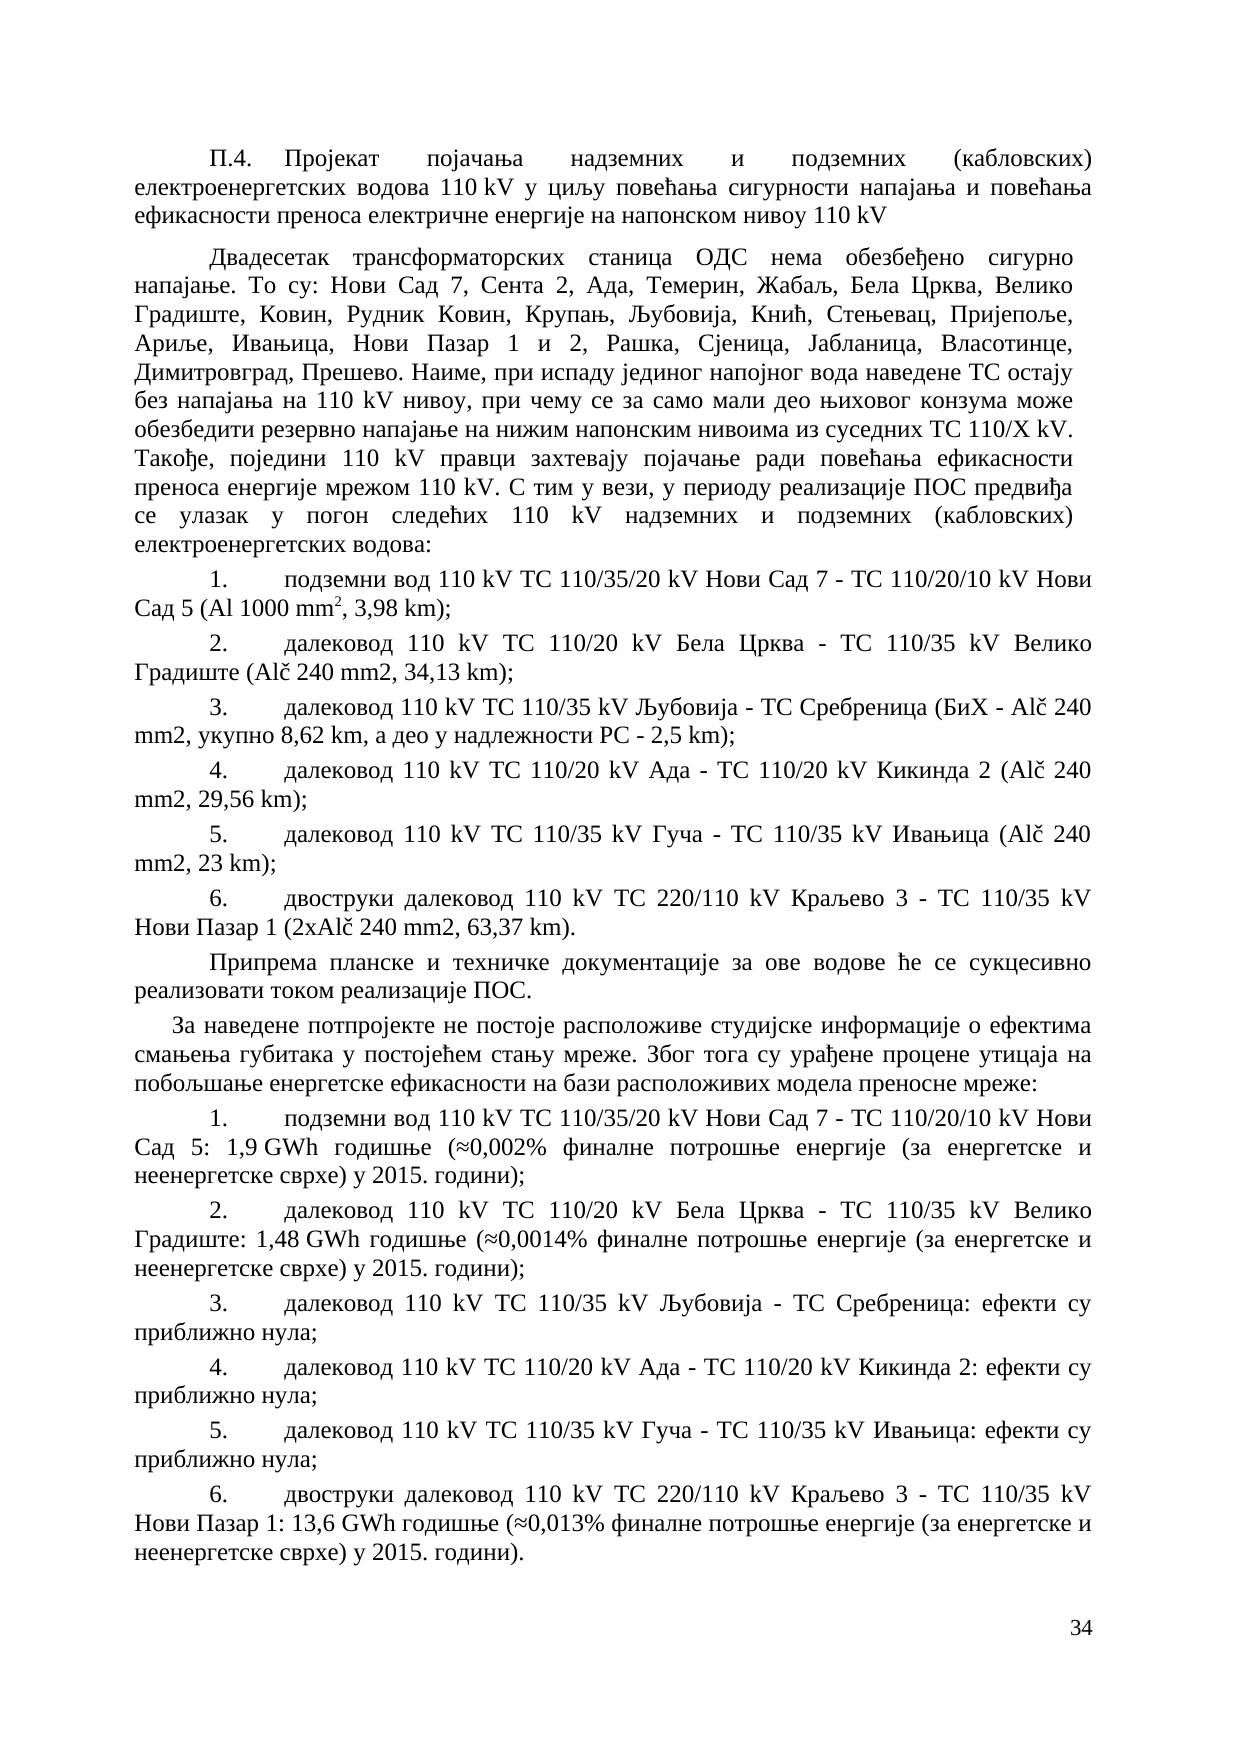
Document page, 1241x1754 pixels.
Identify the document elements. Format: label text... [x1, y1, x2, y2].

list далековод 110 kV ТС 110/20 kV Бела Црква - ТС 110/35 kV Велико Градиште: 1,48 GWh годишње (≈0,0014% финалне потрошње енергије (за енергетске и неенергетске сврхе) у 2015. години); [134, 1196, 1092, 1282]
list подземни вод 110 kV ТС 110/35/20 kV Нови Сад 7 - ТС 110/20/10 kV Нови Сад 5: 1,9 GWh годишње (≈0,002% финалне потрошње енергије (за енергетске и неенергетске сврхе) у 2015. години); [134, 1103, 1092, 1189]
list далековод 110 kV ТС 110/35 kV Љубовија - ТС Сребреница: ефекти су приближно нула; [134, 1288, 1092, 1346]
list Пројекат појачања надземних и подземних (кабловских) електроенергетских водова 110 kV у циљу повећања сигурности напајања и повећања ефикасности преноса електричне енергије на напонском нивоу 110 kV [134, 143, 1092, 229]
list далековод 110 kV ТС 110/20 kV Ада - ТС 110/20 kV Кикинда 2 (Alč 240 mm2, 29,56 km); [134, 756, 1092, 813]
list далековод 110 kV ТС 110/20 kV Бела Црква - ТС 110/35 kV Велико Градиште (Alč 240 mm2, 34,13 km); [134, 628, 1092, 686]
list подземни вод 110 kV ТС 110/35/20 kV Нови Сад 7 - ТС 110/20/10 kV Нови Сад 5 (Al 1000 mm2, 3,98 km); [134, 564, 1092, 622]
list двоструки далековод 110 kV ТС 220/110 kV Краљево 3 - ТС 110/35 kV Нови Пазар 1 (2xAlč 240 mm2, 63,37 km). [134, 883, 1092, 941]
text Припрема планске и техничке документације за ове водове ће се сукцесивно реализовати током реализације ПОС. [134, 947, 1092, 1004]
list двоструки далековод 110 kV ТС 220/110 kV Краљево 3 - ТС 110/35 kV Нови Пазар 1: 13,6 GWh годишње (≈0,013% финалне потрошње енергије (за енергетске и неенергетске сврхе) у 2015. години). [134, 1479, 1092, 1566]
text Двадесетак трансформаторских станица ОДС нема обезбеђено сигурно напајање. То су: Нови Сад 7, Сента 2, Ада, Темерин, Жабаљ, Бела Црква, Велико Градиште, Ковин, Рудник Ковин, Крупањ, Љубовија, Кнић, Стењевац, Пријепоље, Ариље, Ивањица, Нови Пазар 1 и 2, Рашка, Сјеница, Јабланица, Власотинце, Димитровград, Прешево. Наиме, при испаду јединог напојног вода наведене ТС остају без напајања на 110 kV нивоу, при чему се за само мали део њиховог конзума може обезбедити резервно напајање на нижим напонским нивоима из суседних ТС 110/X kV. Такође, поједини 110 kV правци захтевају појачање ради повећања ефикасности преноса енергије мрежом 110 kV. С тим у вези, у периоду реализације ПОС предвиђа се улазак у погон следећих 110 kV надземних и подземних (кабловских) електроенергетских водова: [134, 242, 1074, 558]
list далековод 110 kV ТС 110/20 kV Ада - ТС 110/20 kV Кикинда 2: ефекти су приближно нула; [134, 1352, 1092, 1409]
list далековод 110 kV ТС 110/35 kV Гуча - ТС 110/35 kV Ивањица (Alč 240 mm2, 23 km); [134, 819, 1092, 877]
list далековод 110 kV ТС 110/35 kV Гуча - ТС 110/35 kV Ивањица: ефекти су приближно нула; [134, 1416, 1092, 1473]
text За наведене потпројекте не постоје расположиве студијске информације о ефектима смањења губитака у постојећем стању мреже. Због тога су урађене процене утицаја на побољшање енергетске ефикасности на бази расположивих модела преносне мреже: [134, 1011, 1092, 1097]
list далековод 110 kV ТС 110/35 kV Љубовија - ТС Сребреница (БиХ - Alč 240 mm2, укупно 8,62 km, а део у надлежности РС - 2,5 km); [134, 692, 1092, 749]
